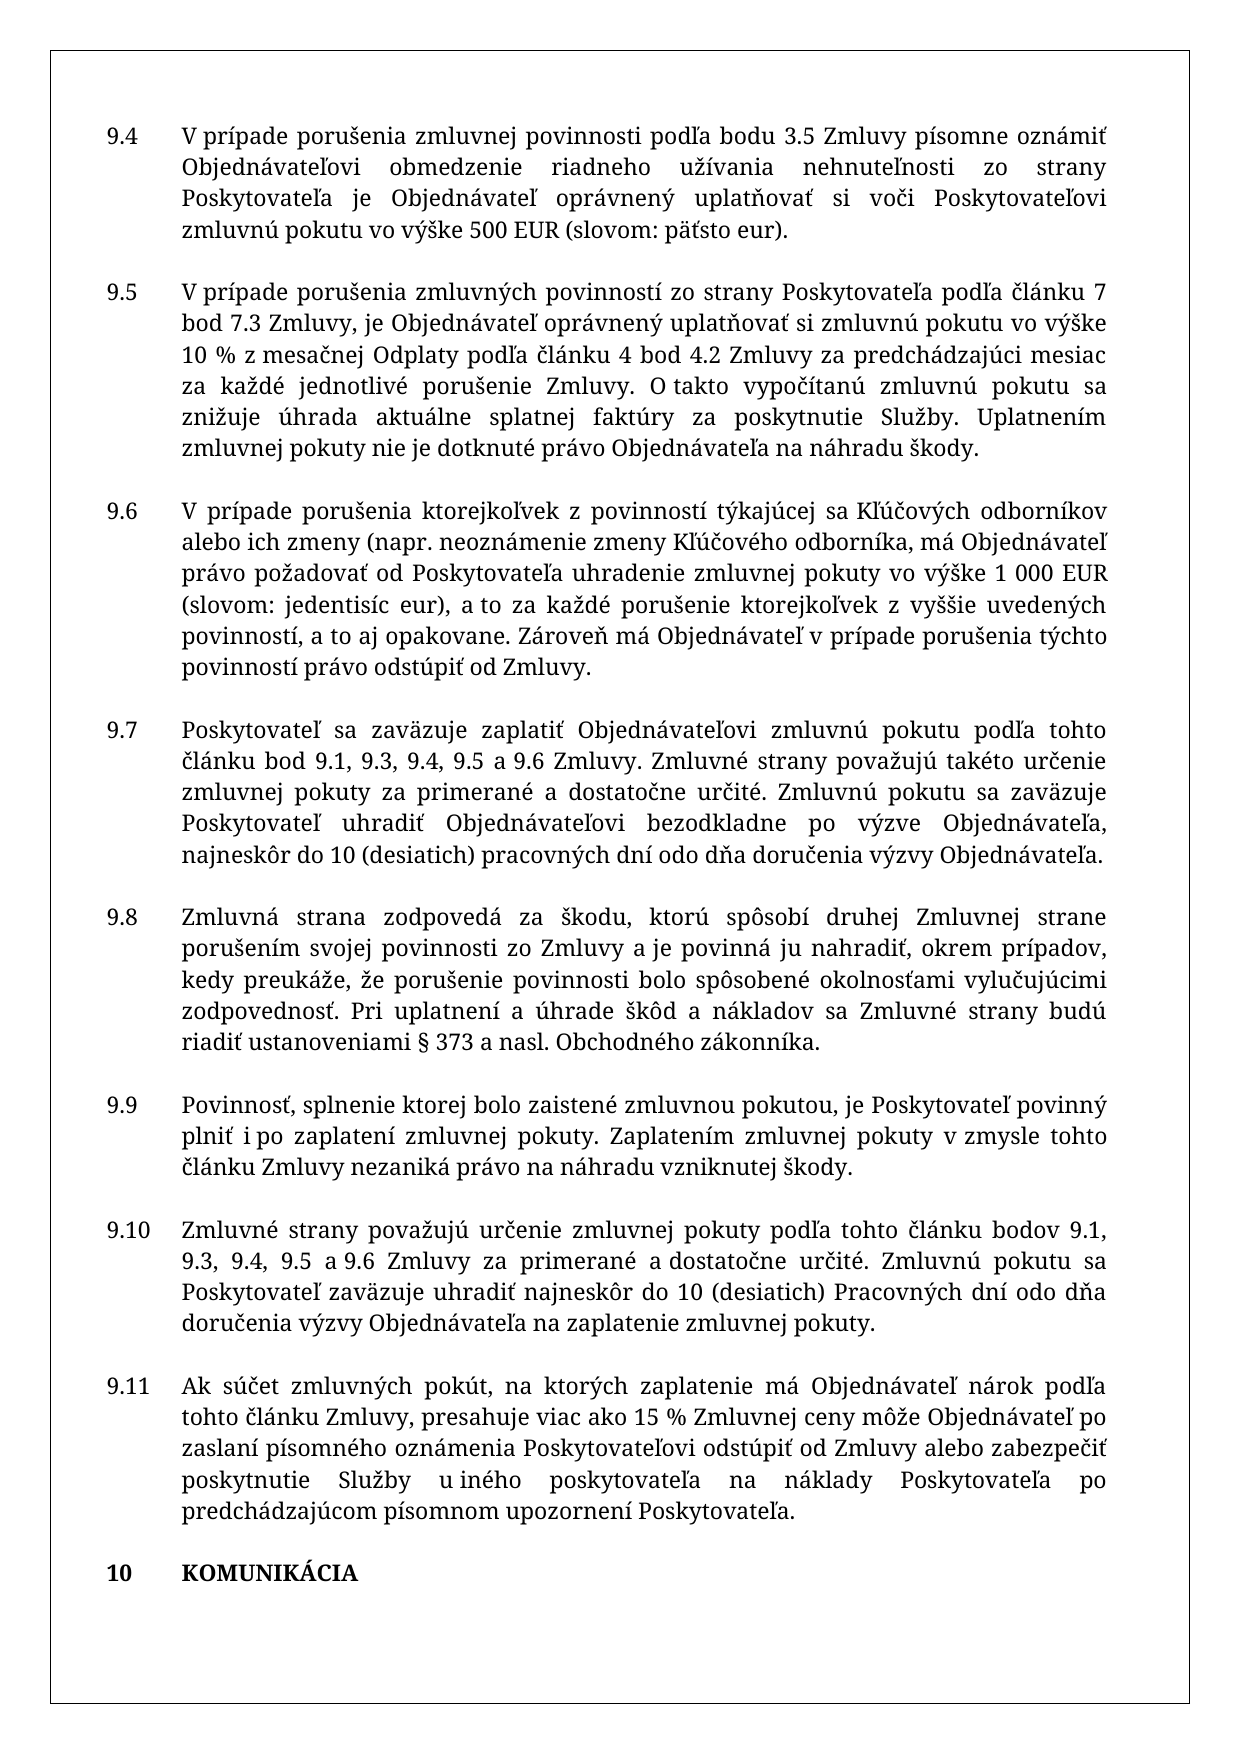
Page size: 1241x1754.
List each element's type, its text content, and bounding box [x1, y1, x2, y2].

list Zmluvné strany považujú určenie zmluvnej pokuty podľa tohto článku bodov 9.1, 9.3, 9.4, 9.5 a 9.6 Zmluvy za primerané a dostatočne určité. Zmluvnú pokutu sa Poskytovateľ zaväzuje uhradiť najneskôr do 10 (desiatich) Pracovných dní odo dňa doručenia výzvy Objednávateľa na zaplatenie zmluvnej pokuty. [106, 1214, 1108, 1339]
list Poskytovateľ sa zaväzuje zaplatiť Objednávateľovi zmluvnú pokutu podľa tohto článku bod 9.1, 9.3, 9.4, 9.5 a 9.6 Zmluvy. Zmluvné strany považujú takéto určenie zmluvnej pokuty za primerané a dostatočne určité. Zmluvnú pokutu sa zaväzuje Poskytovateľ uhradiť Objednávateľovi bezodkladne po výzve Objednávateľa, najneskôr do 10 (desiatich) pracovných dní odo dňa doručenia výzvy Objednávateľa. [106, 714, 1108, 870]
list KOMUNIKÁCIA [106, 1557, 1108, 1589]
list V prípade porušenia zmluvnej povinnosti podľa bodu 3.5 Zmluvy písomne oznámiť Objednávateľovi obmedzenie riadneho užívania nehnuteľnosti zo strany Poskytovateľa je Objednávateľ oprávnený uplatňovať si voči Poskytovateľovi zmluvnú pokutu vo výške 500 EUR (slovom: päťsto eur). [106, 120, 1108, 245]
list V prípade porušenia ktorejkoľvek z povinností týkajúcej sa Kľúčových odborníkov alebo ich zmeny (napr. neoznámenie zmeny Kľúčového odborníka, má Objednávateľ právo požadovať od Poskytovateľa uhradenie zmluvnej pokuty vo výške 1 000 EUR (slovom: jedentisíc eur), a to za každé porušenie ktorejkoľvek z vyššie uvedených povinností, a to aj opakovane. Zároveň má Objednávateľ v prípade porušenia týchto povinností právo odstúpiť od Zmluvy. [106, 495, 1108, 682]
list V prípade porušenia zmluvných povinností zo strany Poskytovateľa podľa článku 7 bod 7.3 Zmluvy, je Objednávateľ oprávnený uplatňovať si zmluvnú pokutu vo výške 10 % z mesačnej Odplaty podľa článku 4 bod 4.2 Zmluvy za predchádzajúci mesiac za každé jednotlivé porušenie Zmluvy. O takto vypočítanú zmluvnú pokutu sa znižuje úhrada aktuálne splatnej faktúry za poskytnutie Služby. Uplatnením zmluvnej pokuty nie je dotknuté právo Objednávateľa na náhradu škody. [106, 276, 1108, 464]
list Zmluvná strana zodpovedá za škodu, ktorú spôsobí druhej Zmluvnej strane porušením svojej povinnosti zo Zmluvy a je povinná ju nahradiť, okrem prípadov, kedy preukáže, že porušenie povinnosti bolo spôsobené okolnosťami vylučujúcimi zodpovednosť. Pri uplatnení a úhrade škôd a nákladov sa Zmluvné strany budú riadiť ustanoveniami § 373 a nasl. Obchodného zákonníka. [106, 901, 1108, 1057]
list Povinnosť, splnenie ktorej bolo zaistené zmluvnou pokutou, je Poskytovateľ povinný plniť i po zaplatení zmluvnej pokuty. Zaplatením zmluvnej pokuty v zmysle tohto článku Zmluvy nezaniká právo na náhradu vzniknutej škody. [106, 1089, 1108, 1182]
list Ak súčet zmluvných pokút, na ktorých zaplatenie má Objednávateľ nárok podľa tohto článku Zmluvy, presahuje viac ako 15 % Zmluvnej ceny môže Objednávateľ po zaslaní písomného oznámenia Poskytovateľovi odstúpiť od Zmluvy alebo zabezpečiť poskytnutie Služby u iného poskytovateľa na náklady Poskytovateľa po predchádzajúcom písomnom upozornení Poskytovateľa. [106, 1370, 1108, 1526]
